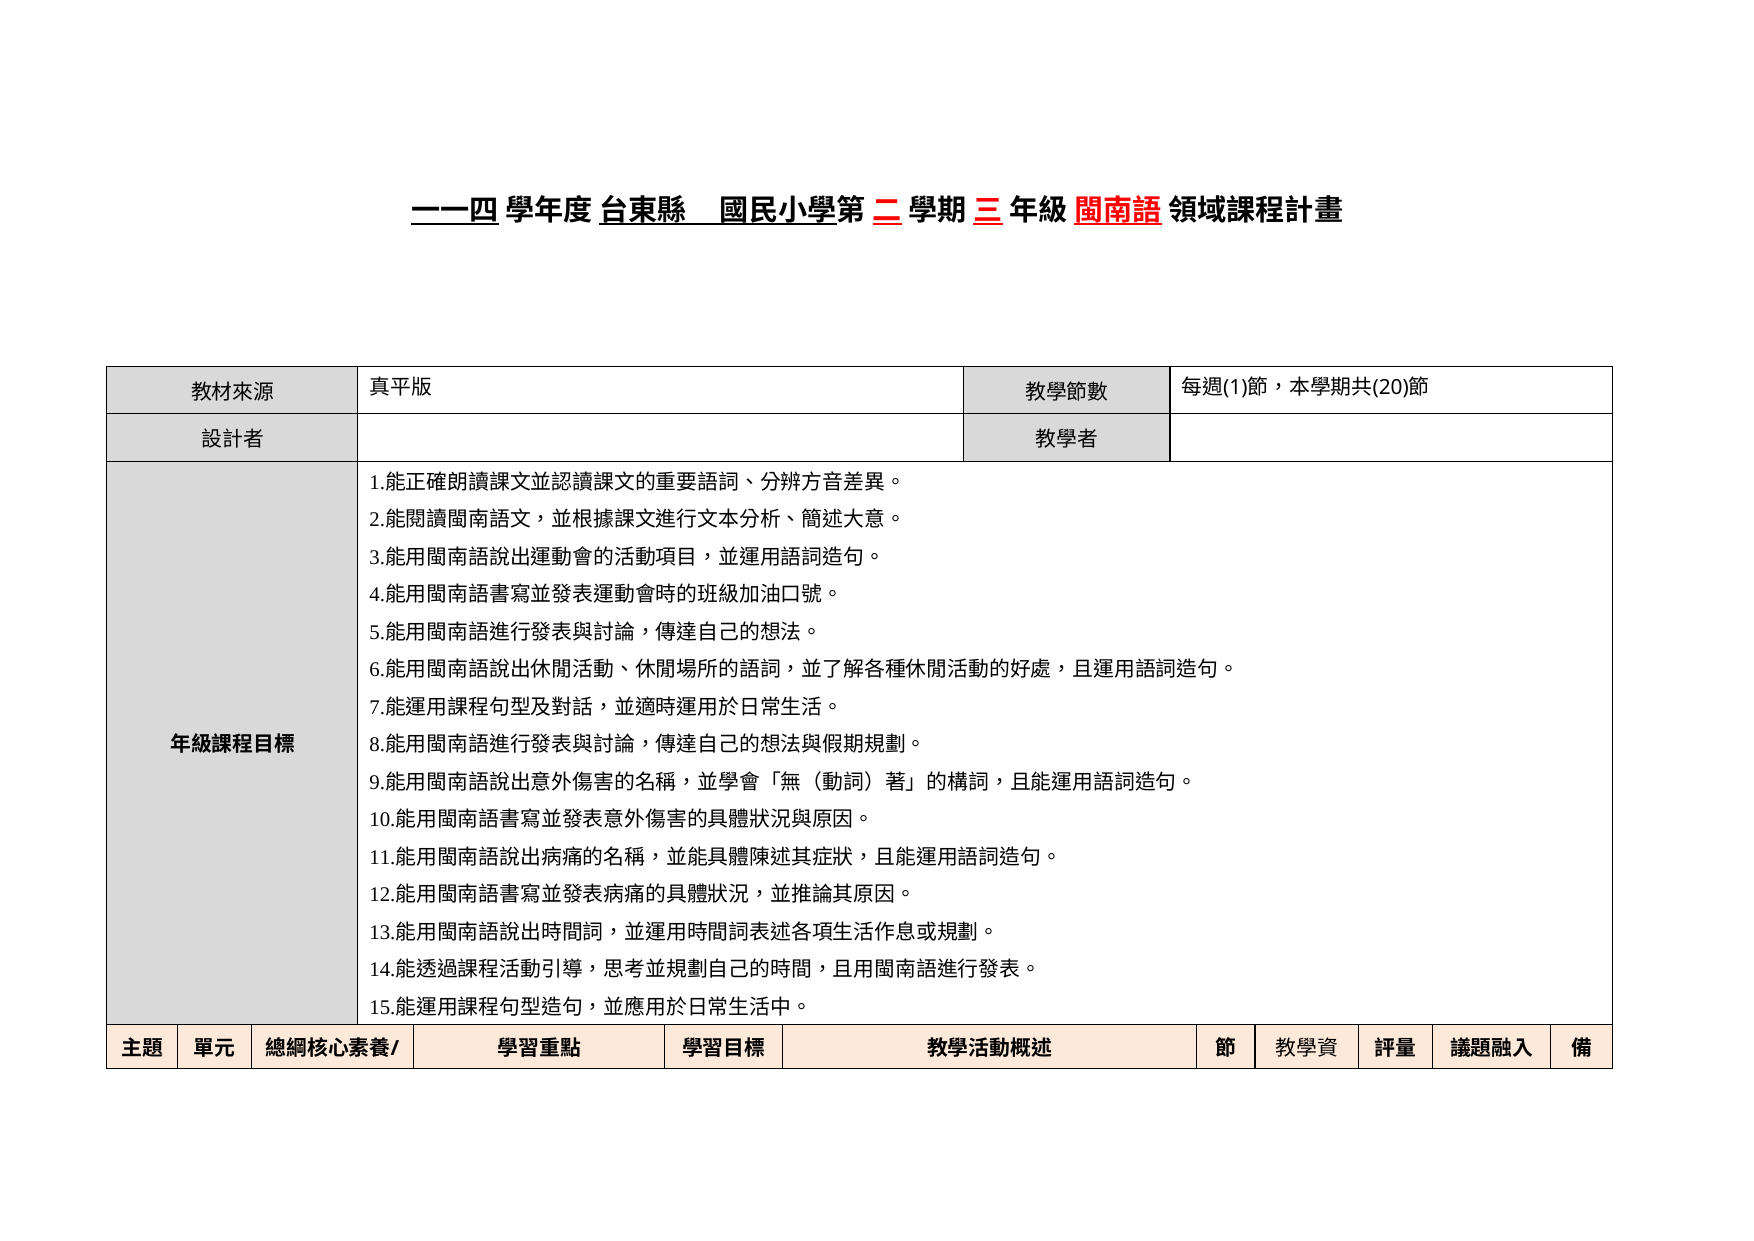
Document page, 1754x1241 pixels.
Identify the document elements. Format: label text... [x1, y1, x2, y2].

table_header 教材來源 [107, 367, 357, 413]
table_cell 學習目標 [665, 1025, 782, 1068]
table_cell [1171, 414, 1612, 461]
table_cell 單元名稱 [178, 1025, 251, 1068]
table_cell 總綱核心素養/ 領綱核心素養 [252, 1025, 413, 1068]
text 一一四 學年度 台東縣 國民小學第 二 學期 三 年級 閩南語 領域課程計畫 [118, 170, 1636, 245]
table_cell 設計者 [107, 414, 357, 461]
table_header 教學節數 [964, 367, 1169, 413]
table_header 真平版 [358, 367, 963, 413]
table_cell 議題融入 實質內涵 [1433, 1025, 1550, 1068]
table_cell 1.能正確朗讀課文並認讀課文的重要語詞、分辨方音差異。 2.能閱讀閩南語文，並根據課文進行文本分析、簡述大意。 3.能用閩南語說出運動會的活動項目，並運用語詞造句。 4.能用閩南語書寫並發表運動會時的班級加油口號。 5.能用閩南語進行發表與討論，傳達自己的想法。 6.能用閩南語說出休閒活動、休閒場所的語詞，並了解各種休閒活動的好處，且運用語詞造句。 7.能運用課程句型及對話，並適時運用於日常生活。 8.能用閩南語進行發表與討論，傳達自己的想法與假期規劃。 9.能用閩南語說出意外傷害的名稱，並學會「無（動詞）著」的構詞，且能運用語詞造句。 10.能用閩南語書寫並發表意外傷害的具體狀況與原因。 11.能用閩南語說出病痛的名稱，並能具體陳述其症狀，且能運用語詞造句。 12.能用閩南語書寫並發表病痛的具體狀況，並推論其原因。 13.能用閩南語說出時間詞，並運用時間詞表述各項生活作息或規劃。 14.能透過課程活動引導，思考並規劃自己的時間，且用閩南語進行發表。 15.能運用課程句型造句，並應用於日常生活中。 [358, 462, 1612, 1024]
table_cell 年級課程目標 [107, 462, 357, 1024]
table_cell 學習重點 [414, 1025, 664, 1068]
table_cell 教學者 [964, 414, 1169, 461]
table_cell 節數 [1197, 1025, 1254, 1068]
table_cell 教學資源 [1256, 1025, 1358, 1068]
table_cell 主題 [107, 1025, 177, 1068]
table_cell 評量方式 [1359, 1025, 1432, 1068]
table_header 每週(1)節，本學期共(20)節 [1171, 367, 1612, 413]
table_cell [358, 414, 963, 461]
table_cell 教學活動概述 （教學活動重點） [783, 1025, 1196, 1068]
table_cell 備註 [1551, 1025, 1612, 1068]
